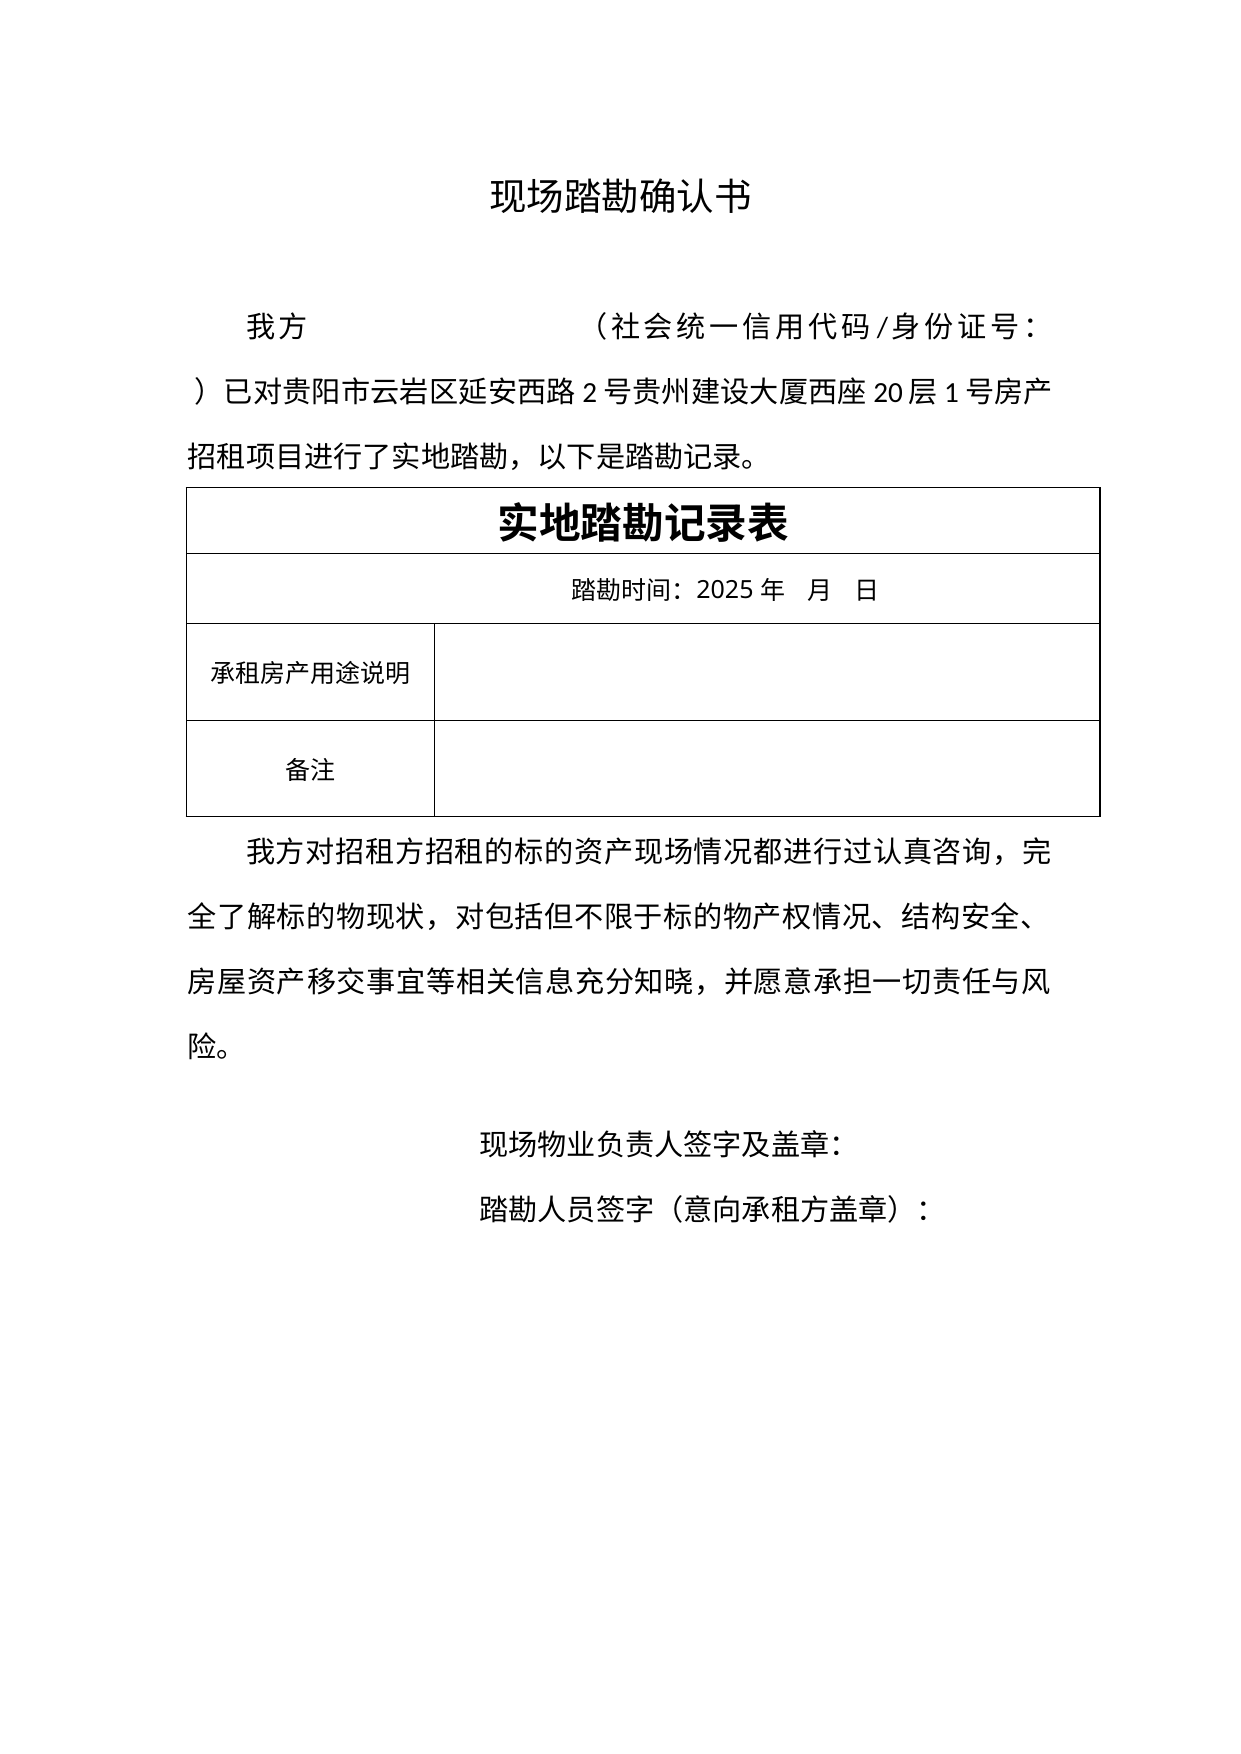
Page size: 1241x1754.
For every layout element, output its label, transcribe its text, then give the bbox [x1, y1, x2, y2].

table_cell [435, 624, 1099, 720]
table_cell 承租房产用途说明 [187, 624, 434, 720]
text 踏勘人员签字（意向承租方盖章）： [187, 1175, 1053, 1240]
text 现场踏勘确认书 [187, 162, 1053, 227]
table_cell 踏勘时间：2025 年 月 日 [187, 554, 1099, 623]
table_cell 备注 [187, 721, 434, 816]
text 现场物业负责人签字及盖章： [187, 1110, 1053, 1175]
table_header 实地踏勘记录表 [187, 488, 1099, 553]
text 我方对招租方招租的标的资产现场情况都进行过认真咨询，完全了解标的物现状，对包括但不限于标的物产权情况、结构安全、房屋资产移交事宜等相关信息充分知晓，并愿意承担一切责任与风险。 [187, 817, 1053, 1077]
table_cell [435, 721, 1099, 816]
text 我方 （社会统一信用代码/身份证号： ）已对贵阳市云岩区延安西路2号贵州建设大厦西座20层1号房产招租项目进行了实地踏勘，以下是踏勘记录。 [187, 292, 1053, 487]
